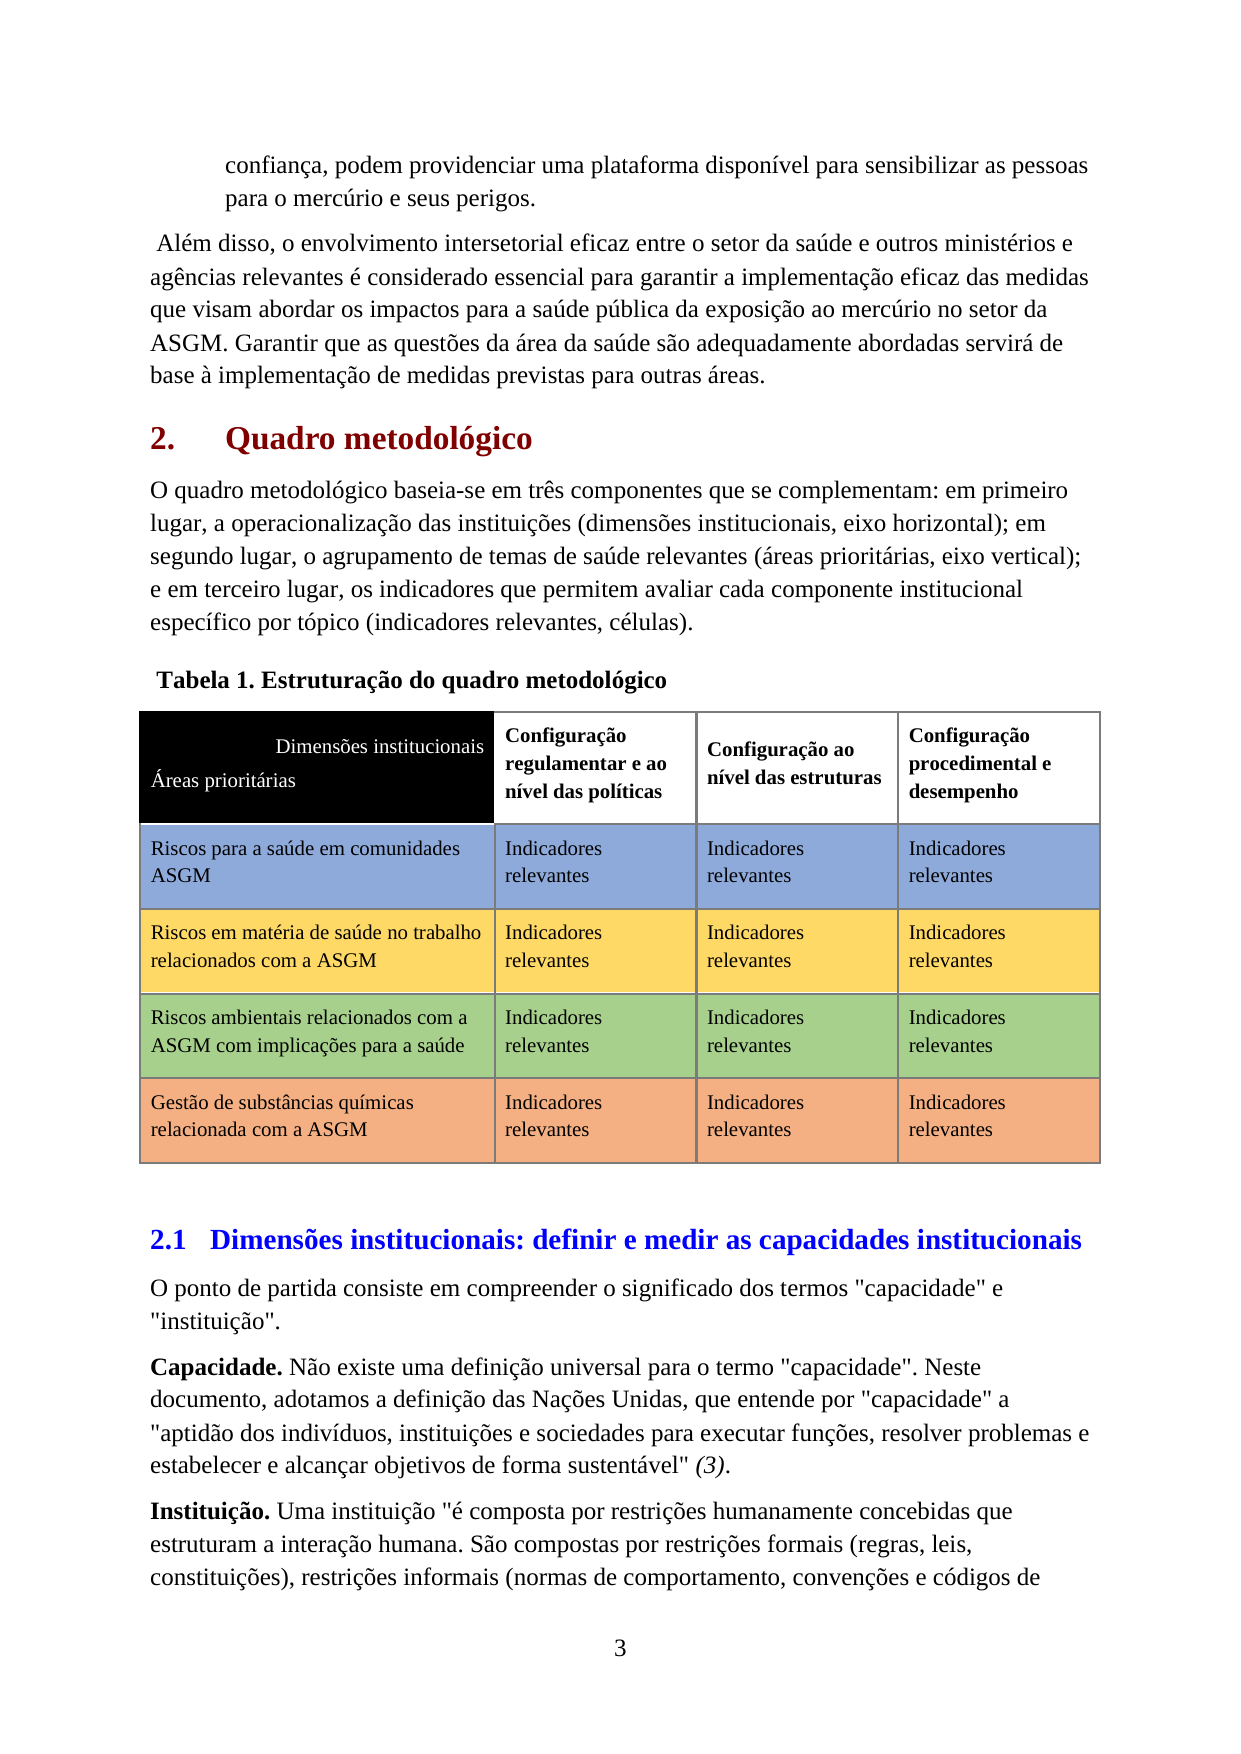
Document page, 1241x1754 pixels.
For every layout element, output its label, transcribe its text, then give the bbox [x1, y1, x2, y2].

table_cell Riscos para a saúde em comunidades ASGM [141, 825, 494, 908]
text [150, 1496, 1090, 1591]
table_cell Indicadores relevantes [899, 910, 1099, 992]
table_cell Riscos ambientais relacionados com a ASGM com implicações para a saúde [141, 995, 494, 1077]
table_header Configuração procedimental e desempenho [899, 713, 1099, 823]
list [187, 150, 1090, 212]
table_header Configuração ao nível das estruturas [698, 713, 897, 823]
table_cell Indicadores relevantes [899, 825, 1099, 908]
table_cell Indicadores relevantes [496, 1079, 695, 1162]
text O ponto de partida consiste em compreender o significado dos termos "capacidade" e "instituição". [150, 1273, 1090, 1335]
text Tabela 1. Estruturação do quadro metodológico [150, 665, 1090, 694]
table_cell Indicadores relevantes [698, 995, 897, 1077]
text Capacidade. Não existe uma definição universal para o termo "capacidade". Neste documento, adotamos a definição das Nações Unidas, que entende por "capacidade" a "aptidão dos indivíduos, instituições e sociedades para executar funções, resolver problemas e estabelecer e alcançar objetivos de forma sustentável" (3). [150, 1352, 1090, 1479]
table_cell Indicadores relevantes [698, 825, 897, 908]
table_cell Riscos em matéria de saúde no trabalho relacionados com a ASGM [141, 910, 494, 992]
table_cell Indicadores relevantes [899, 995, 1099, 1077]
table_cell Indicadores relevantes [899, 1079, 1099, 1162]
subtitle Quadro metodológico [150, 419, 1090, 457]
table_cell Indicadores relevantes [698, 910, 897, 992]
table_header Configuração regulamentar e ao nível das políticas [496, 713, 695, 823]
table_header Dimensões institucionais Áreas prioritárias [141, 713, 494, 823]
table_cell Indicadores relevantes [496, 995, 695, 1077]
table_cell Indicadores relevantes [698, 1079, 897, 1162]
text O quadro metodológico baseia-se em três componentes que se complementam: em primeiro lugar, a operacionalização das instituições (dimensões institucionais, eixo horizontal); em segundo lugar, o agrupamento de temas de saúde relevantes (áreas prioritárias, eixo vertical); e em terceiro lugar, os indicadores que permitem avaliar cada componente institucional específico por tópico (indicadores relevantes, células). [150, 475, 1090, 636]
text Além disso, o envolvimento intersetorial eficaz entre o setor da saúde e outros ministérios e agências relevantes é considerado essencial para garantir a implementação eficaz das medidas que visam abordar os impactos para a saúde pública da exposição ao mercúrio no setor da ASGM. Garantir que as questões da área da saúde são adequadamente abordadas servirá de base à implementação de medidas previstas para outras áreas. [150, 228, 1090, 389]
table_cell Indicadores relevantes [496, 910, 695, 992]
subtitle 2.1 Dimensões institucionais: definir e medir as capacidades institucionais [150, 1222, 1090, 1256]
table_cell Indicadores relevantes [496, 825, 695, 908]
table_cell Gestão de substâncias químicas relacionada com a ASGM [141, 1079, 494, 1162]
